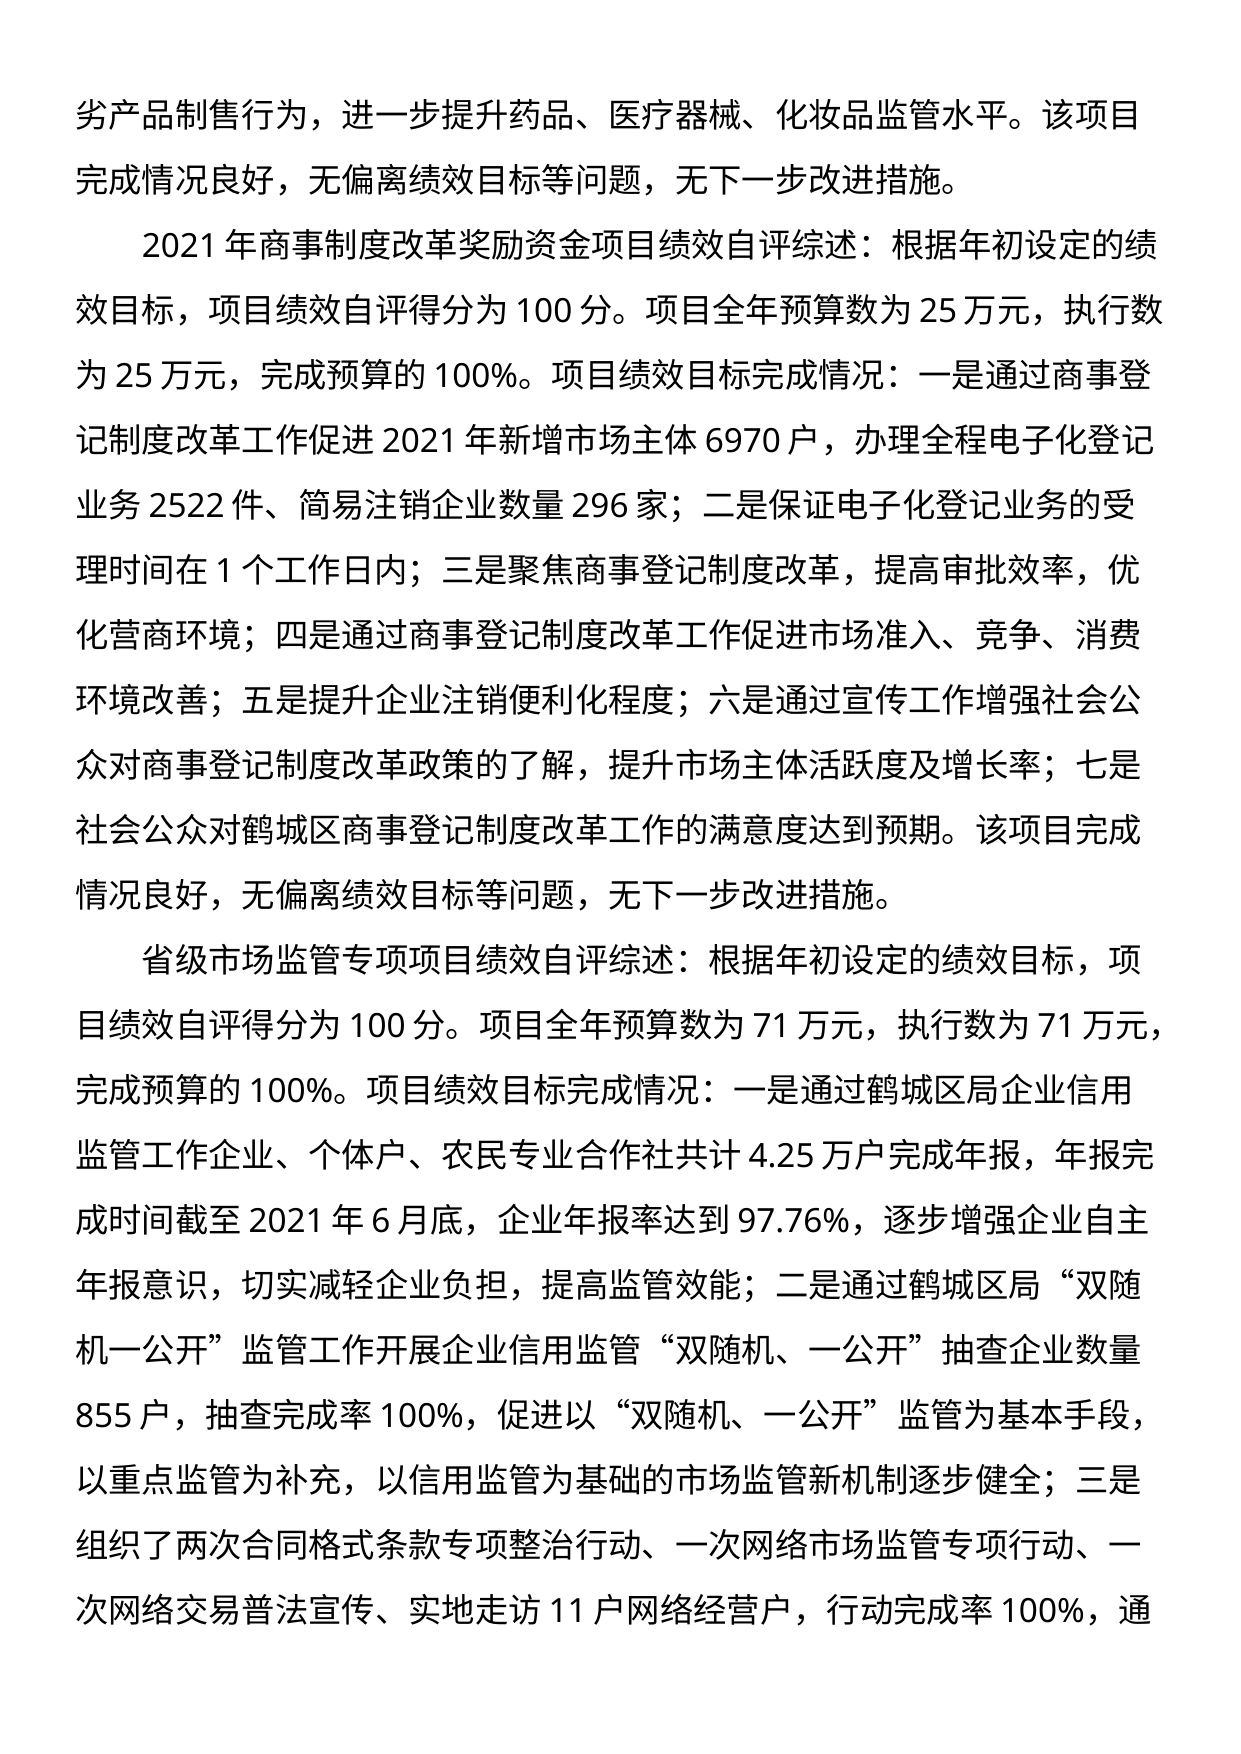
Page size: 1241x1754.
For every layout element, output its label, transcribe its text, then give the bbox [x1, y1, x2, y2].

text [75, 926, 1165, 1641]
text 2021年商事制度改革奖励资金项目绩效自评综述：根据年初设定的绩效目标，项目绩效自评得分为100分。项目全年预算数为25万元，执行数为25万元，完成预算的100%。项目绩效目标完成情况：一是通过商事登记制度改革工作促进2021年新增市场主体6970户，办理全程电子化登记业务2522件、简易注销企业数量296家；二是保证电子化登记业务的受理时间在1个工作日内；三是聚焦商事登记制度改革，提高审批效率，优化营商环境；四是通过商事登记制度改革工作促进市场准入、竞争、消费环境改善；五是提升企业注销便利化程度；六是通过宣传工作增强社会公众对商事登记制度改革政策的了解，提升市场主体活跃度及增长率；七是社会公众对鹤城区商事登记制度改革工作的满意度达到预期。该项目完成情况良好，无偏离绩效目标等问题，无下一步改进措施。 [75, 211, 1165, 926]
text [75, 81, 1165, 211]
